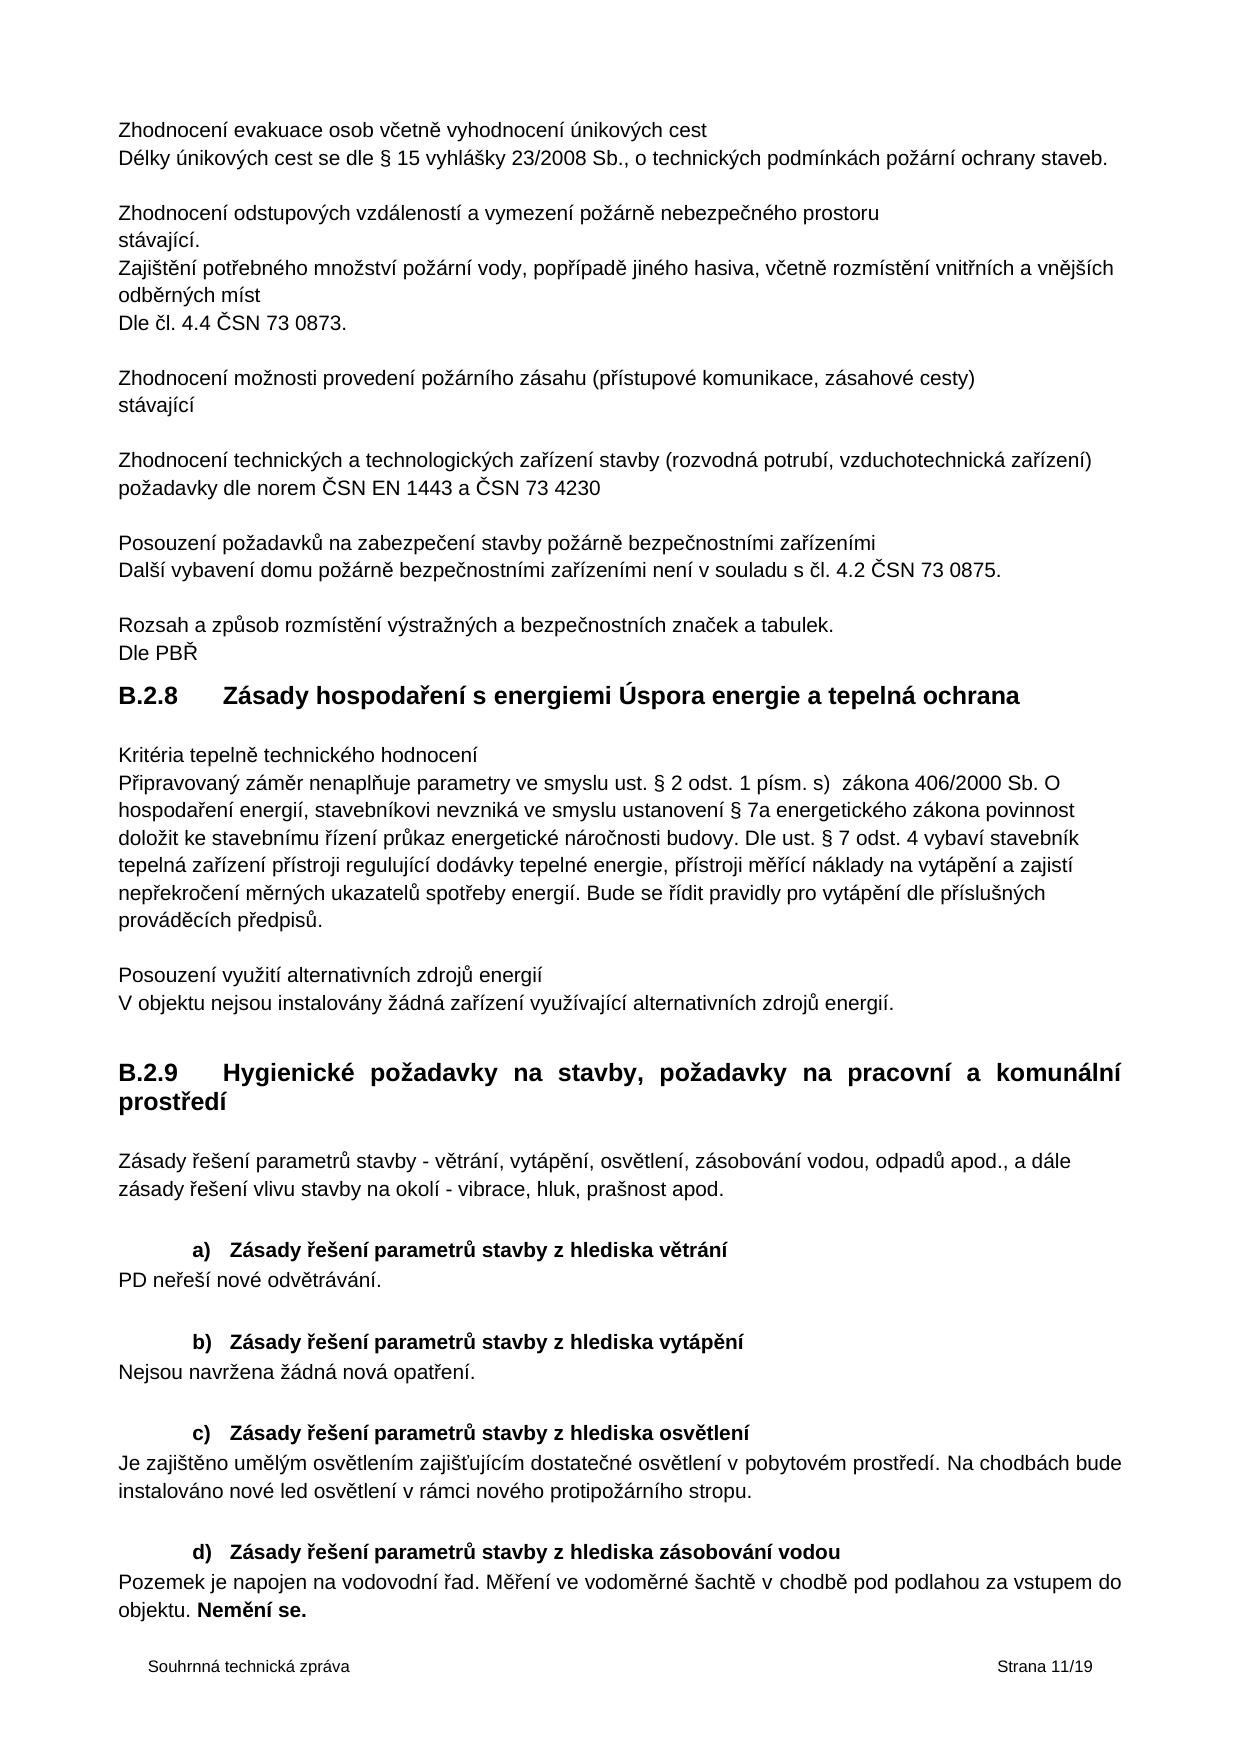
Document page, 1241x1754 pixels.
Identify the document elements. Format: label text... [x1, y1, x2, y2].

text Kritéria tepelně technického hodnocení [118, 743, 1122, 767]
text stávající. [118, 228, 1122, 252]
text Připravovaný záměr nenaplňuje parametry ve smyslu ust. § 2 odst. 1 písm. s) zákona 406/2000 Sb. O hospodaření energií, stavebníkovi nevzniká ve smyslu ustanovení § 7a energetického zákona povinnost doložit ke stavebnímu řízení průkaz energetické náročnosti budovy. Dle ust. § 7 odst. 4 vybaví stavebník tepelná zařízení přístroji regulující dodávky tepelné energie, přístroji měřící náklady na vytápění a zajistí nepřekročení měrných ukazatelů spotřeby energií. Bude se řídit pravidly pro vytápění dle příslušných prováděcích předpisů. [118, 771, 1122, 932]
text Zhodnocení možnosti provedení požárního zásahu (přístupové komunikace, zásahové cesty) [118, 366, 1122, 389]
subtitle Zásady řešení parametrů stavby z hlediska větrání [192, 1238, 1122, 1262]
text Zhodnocení evakuace osob včetně vyhodnocení únikových cest [118, 118, 1122, 142]
text Další vybavení domu požárně bezpečnostními zařízeními není v souladu s čl. 4.2 ČSN 73 0875. [118, 558, 1122, 582]
subtitle Zásady hospodaření s energiemi Úspora energie a tepelná ochrana [118, 681, 1122, 709]
text Posouzení požadavků na zabezpečení stavby požárně bezpečnostními zařízeními [118, 531, 1122, 554]
text Zásady řešení parametrů stavby - větrání, vytápění, osvětlení, zásobování vodou, odpadů apod., a dále zásady řešení vlivu stavby na okolí - vibrace, hluk, prašnost apod. [118, 1149, 1122, 1201]
text stávající [118, 393, 1122, 417]
text Délky únikových cest se dle § 15 vyhlášky 23/2008 Sb., o technických podmínkách požární ochrany staveb. [118, 146, 1122, 169]
text Dle čl. 4.4 ČSN 73 0873. [118, 311, 1122, 334]
text Nejsou navržena žádná nová opatření. [118, 1360, 1122, 1384]
text V objektu nejsou instalovány žádná zařízení využívající alternativních zdrojů energií. [118, 991, 1122, 1014]
subtitle Zásady řešení parametrů stavby z hlediska vytápění [192, 1329, 1122, 1353]
text Zajištění potřebného množství požární vody, popřípadě jiného hasiva, včetně rozmístění vnitřních a vnějších odběrných míst [118, 256, 1122, 307]
text Zhodnocení technických a technologických zařízení stavby (rozvodná potrubí, vzduchotechnická zařízení) [118, 448, 1122, 472]
subtitle Zásady řešení parametrů stavby z hlediska zásobování vodou [192, 1540, 1122, 1564]
text požadavky dle norem ČSN EN ČSN 73 4230 [118, 476, 1122, 499]
text Posouzení využití alternativních zdrojů energií [118, 963, 1122, 987]
text Pozemek je napojen na vodovodní řad. Měření ve vodoměrné šachtě v chodbě pod podlahou za vstupem do objektu. Nemění se. [118, 1570, 1122, 1622]
subtitle Zásady řešení parametrů stavby z hlediska osvětlení [192, 1421, 1122, 1445]
text PD neřeší nové odvětrávání. [118, 1268, 1122, 1292]
text Rozsah a způsob rozmístění výstražných a bezpečnostních značek a tabulek. [118, 613, 1122, 637]
subtitle Hygienické požadavky na stavby, požadavky na pracovní a komunální prostředí [118, 1058, 1122, 1116]
text Dle PBŘ [118, 641, 1122, 664]
text Je zajištěno umělým osvětlením zajišťujícím dostatečné osvětlení v pobytovém prostředí. Na chodbách bude instalováno nové led osvětlení v rámci nového protipožárního stropu. [118, 1451, 1122, 1503]
text Zhodnocení odstupových vzdáleností a vymezení požárně nebezpečného prostoru [118, 201, 1122, 224]
